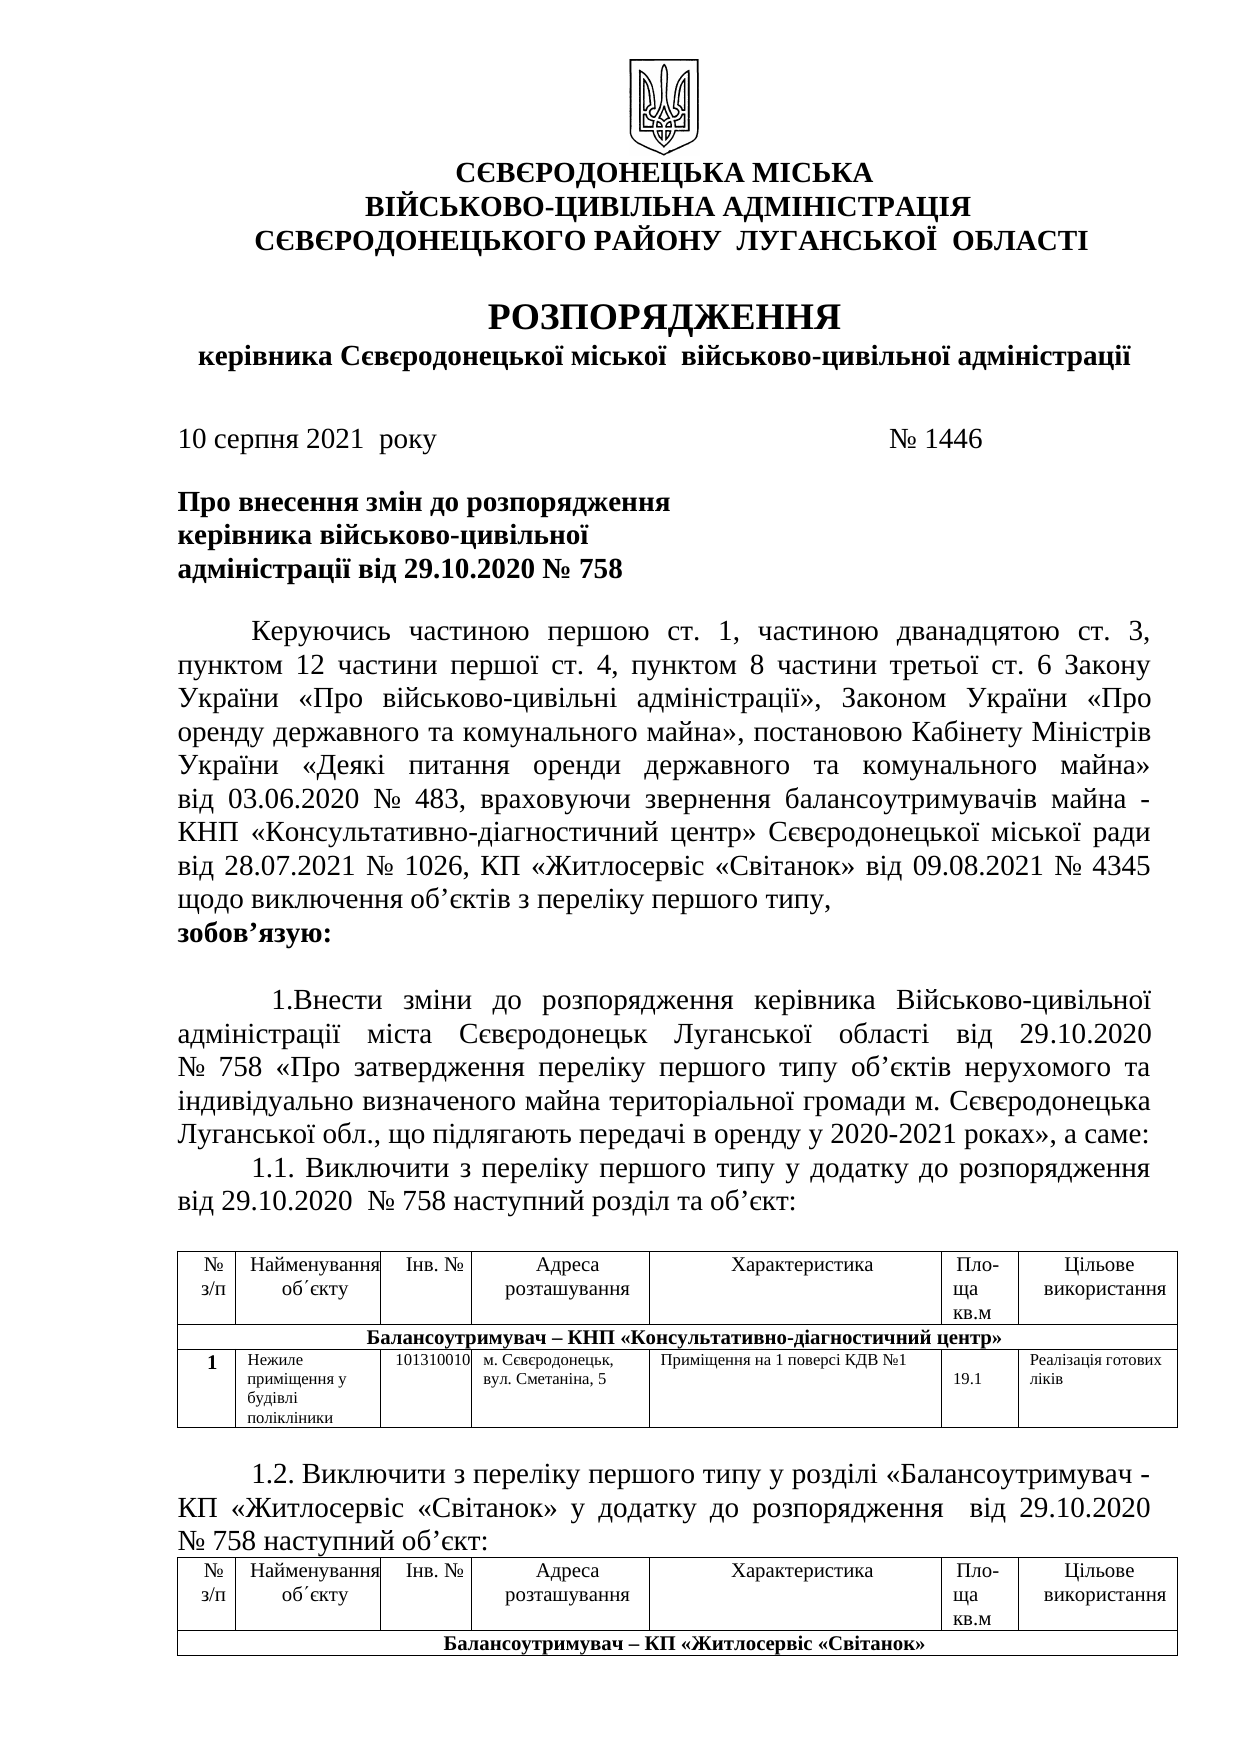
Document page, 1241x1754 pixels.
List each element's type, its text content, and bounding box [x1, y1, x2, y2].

text Керуючись частиною першою ст. 1, частиною дванадцятою ст. 3, пунктом 12 частини першої ст. 4, пунктом 8 частини третьої ст. 6 Закону України «Про військово-цивільні адміністрації», Законом України «Про оренду державного та комунального майна», постановою Кабінету Міністрів України «Деякі питання оренди державного та комунального майна» від 03.06.2020 № 483, враховуючи звернення балансоутримувачів майна - КНП «Консультативно-діагностичний центр» Сєвєродонецької міської ради від 28.07.2021 № 1026, КП «Житлосервіс «Світанок» від 09.08.2021 № 4345 щодо виключення об’єктів з переліку першого типу, [177, 613, 1152, 915]
table_header Характеристика [650, 1558, 941, 1630]
text 10 серпня 2021 року № 1446 [177, 422, 1152, 455]
table_header Інв. № [381, 1558, 471, 1630]
table_cell 119.1 [942, 1350, 1018, 1427]
table_cell м. Сєвєродонецьк, вул. Сметаніна, 5 [472, 1350, 649, 1427]
text СЄВЄРОДОНЕЦЬКОГО РАЙОНУ ЛУГАНСЬКОЇ ОБЛАСТІ [177, 223, 1152, 256]
table_cell Приміщення на 1 поверсі КДВ №1 [650, 1350, 941, 1427]
table_header № з/п [178, 1558, 235, 1630]
text 1.Внести зміни до розпорядження керівника Військово-цивільної адміністрації міста Сєвєродонецьк Луганської області від 29.10.2020 № 758 «Про затвердження переліку першого типу об’єктів нерухомого та індивідуально визначеного майна територіальної громади м. Сєвєродонецька Луганської обл., що підлягають передачі в оренду у 2020-2021 роках», а саме: [177, 982, 1152, 1150]
text ВІЙСЬКОВО-ЦИВІЛЬНА АДМІНІСТРАЦІЯ [177, 189, 1152, 223]
text СЄВЄРОДОНЕЦЬКА МІСЬКА [177, 156, 1152, 189]
table_header Найменування обєкту [236, 1252, 380, 1324]
table_cell Нежиле приміщення у будівлі полікліники [236, 1350, 380, 1427]
title РОЗПОРЯДЖЕННЯ [177, 294, 1152, 338]
table_header Характеристика [650, 1252, 941, 1324]
text керівника Сєвєродонецької міської військово-цивільної адміністрації [177, 338, 1152, 371]
table_cell Балансоутримувач – КНП «Консультативно-діагностичний центр» [178, 1325, 1177, 1349]
table_header Адреса розташування [472, 1558, 649, 1630]
table_cell 1 [178, 1350, 235, 1427]
table_cell Реалізація готових ліків [1019, 1350, 1177, 1427]
table_header Цільове використання [1019, 1252, 1177, 1324]
text 1.2. Виключити з переліку першого типу у розділі «Балансоутримувач - КП «Житлосервіс «Світанок» у додатку до розпорядження від 29.10.2020 № 758 наступний об’єкт: [177, 1456, 1152, 1557]
table_cell Балансоутримувач – КП «Житлосервіс «Світанок» [178, 1631, 1177, 1655]
text зобовʼязую: [177, 915, 1152, 949]
table_header № з/п [178, 1252, 235, 1324]
table_cell 101310010 [381, 1350, 471, 1427]
table_header Найменування обєкту [236, 1558, 380, 1630]
table_header Цільове використання [1019, 1558, 1177, 1630]
table_header Адреса розташування [472, 1252, 649, 1324]
table_header Інв. № [381, 1252, 471, 1324]
table_header Пло-ща кв.м [942, 1252, 1018, 1324]
text 1.1. Виключити з переліку першого типу у додатку до розпорядження від 29.10.2020 № 758 наступний розділ та об’єкт: [177, 1150, 1152, 1217]
table_header Пло-ща кв.м [942, 1558, 1018, 1630]
text Про внесення змін до розпорядження керівника військово-цивільної адміністрації від 29.10.2020 № 758 [177, 484, 709, 584]
